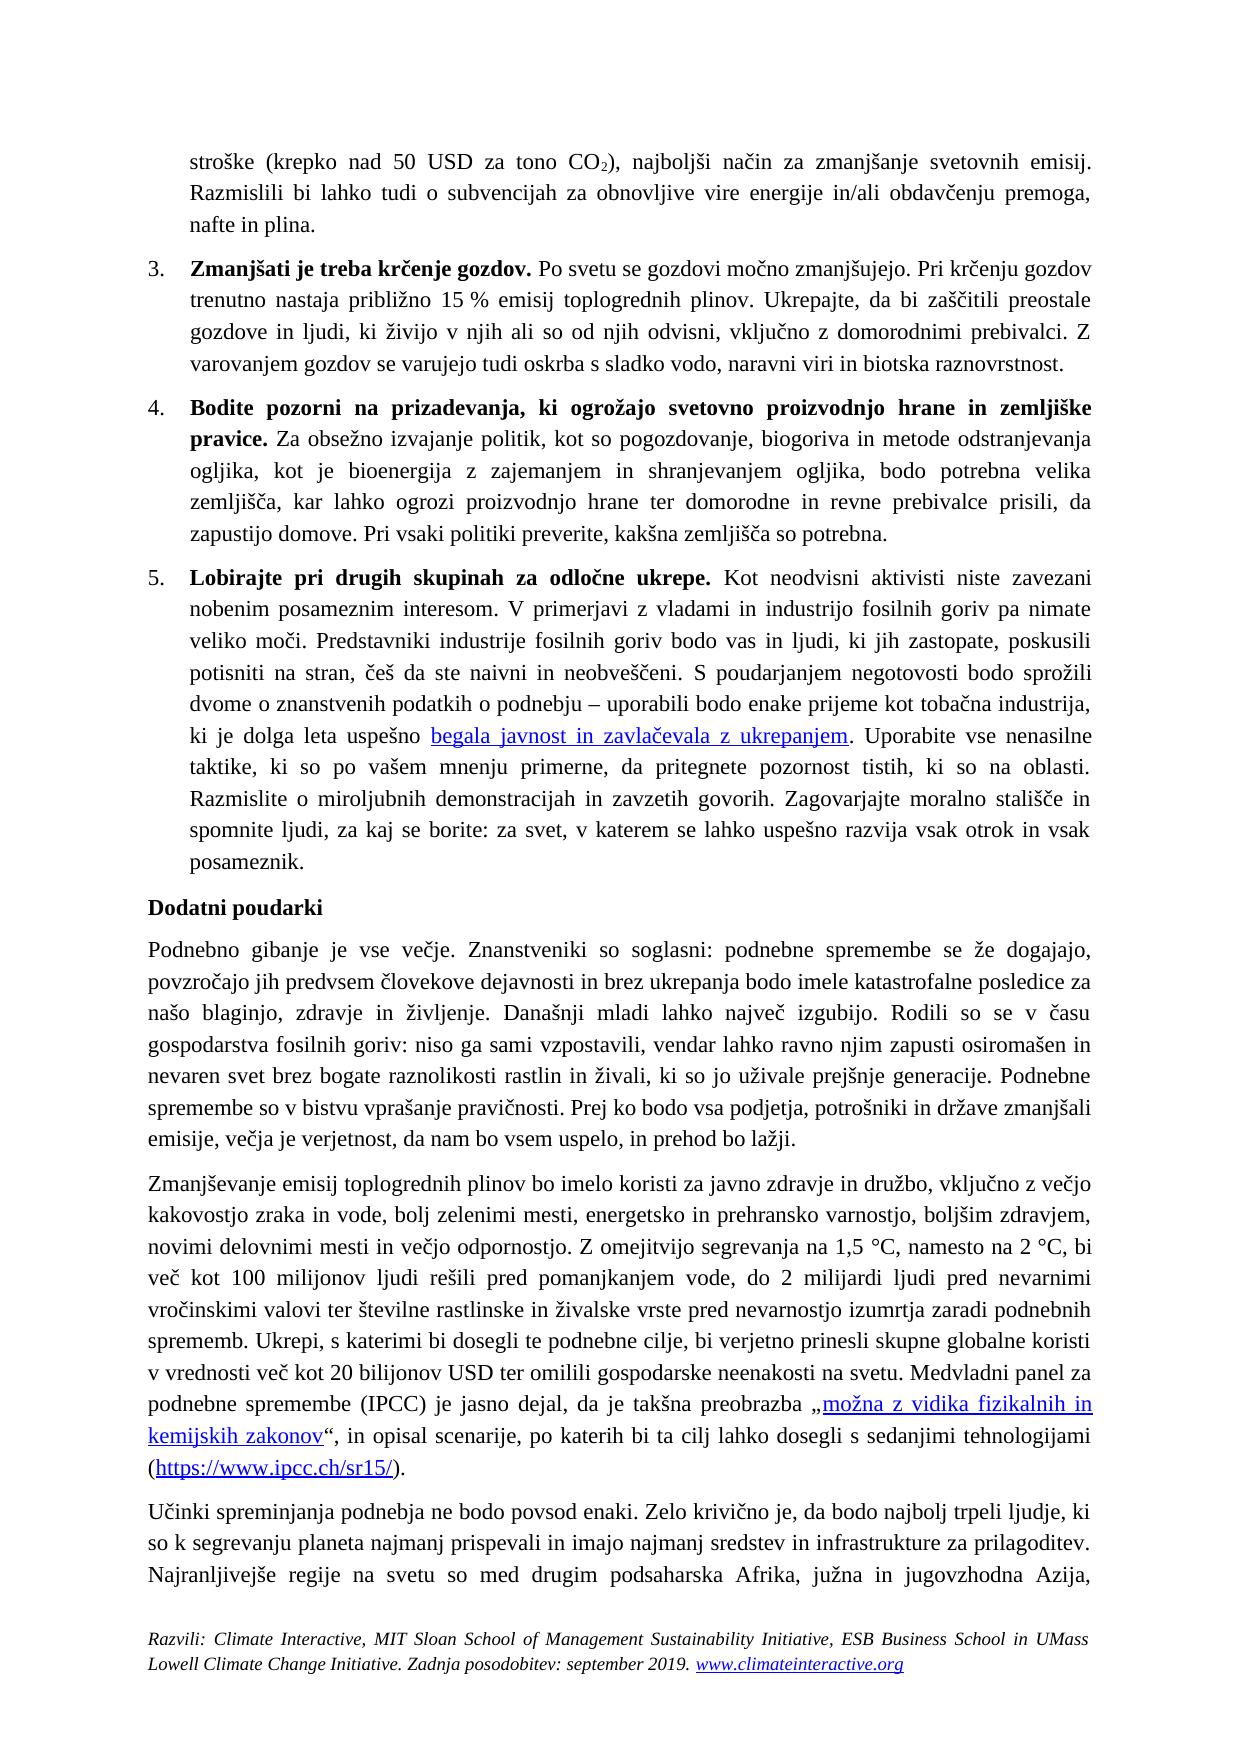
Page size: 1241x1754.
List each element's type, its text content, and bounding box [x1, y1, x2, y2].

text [148, 1498, 1092, 1587]
text Podnebno gibanje je vse večje. Znanstveniki so soglasni: podnebne spremembe se že dogajajo, povzročajo jih predvsem človekove dejavnosti in brez ukrepanja bodo imele katastrofalne posledice za našo blaginjo, zdravje in življenje. Današnji mladi lahko največ izgubijo. Rodili so se v času gospodarstva fosilnih goriv: niso ga sami vzpostavili, vendar lahko ravno njim zapusti osiromašen in nevaren svet brez bogate raznolikosti rastlin in živali, ki so jo uživale prejšnje generacije. Podnebne spremembe so v bistvu vprašanje pravičnosti. Prej ko bodo vsa podjetja, potrošniki in države zmanjšali emisije, večja je verjetnost, da nam bo vsem uspelo, in prehod bo lažji. [148, 936, 1092, 1152]
list Zmanjšati je treba krčenje gozdov. Po svetu se gozdovi močno zmanjšujejo. Pri krčenju gozdov trenutno nastaja približno 15 % emisij toplogrednih plinov. Ukrepajte, da bi zaščitili preostale gozdove in ljudi, ki živijo v njih ali so od njih odvisni, vključno z domorodnimi prebivalci. Z varovanjem gozdov se varujejo tudi oskrba s sladko vodo, naravni viri in biotska raznovrstnost. [148, 255, 1092, 376]
list Bodite pozorni na prizadevanja, ki ogrožajo svetovno proizvodnjo hrane in zemljiške pravice. Za obsežno izvajanje politik, kot so pogozdovanje, biogoriva in metode odstranjevanja ogljika, kot je bioenergija z zajemanjem in shranjevanjem ogljika, bodo potrebna velika zemljišča, kar lahko ogrozi proizvodnjo hrane ter domorodne in revne prebivalce prisili, da zapustijo domove. Pri vsaki politiki preverite, kakšna zemljišča so potrebna. [148, 394, 1092, 546]
text Zmanjševanje emisij toplogrednih plinov bo imelo koristi za javno zdravje in družbo, vključno z večjo kakovostjo zraka in vode, bolj zelenimi mesti, energetsko in prehransko varnostjo, boljšim zdravjem, novimi delovnimi mesti in večjo odpornostjo. Z omejitvijo segrevanja na 1,5 °C, namesto na 2 °C, bi več kot 100 milijonov ljudi rešili pred pomanjkanjem vode, do 2 milijardi ljudi pred nevarnimi vročinskimi valovi ter številne rastlinske in živalske vrste pred nevarnostjo izumrtja zaradi podnebnih sprememb. Ukrepi, s katerimi bi dosegli te podnebne cilje, bi verjetno prinesli skupne globalne koristi v vrednosti več kot 20 bilijonov USD ter omilili gospodarske neenakosti na svetu. Medvladni panel za podnebne spremembe (IPCC) je jasno dejal, da je takšna preobrazba „možna z vidika fizikalnih in kemijskih zakonov“, in opisal scenarije, po katerih bi ta cilj lahko dosegli s sedanjimi tehnologijami (https://www.ipcc.ch/sr15/). [148, 1169, 1092, 1480]
text Dodatni poudarki [148, 894, 1092, 921]
list Lobirajte pri drugih skupinah za odločne ukrepe. Kot neodvisni aktivisti niste zavezani nobenim posameznim interesom. V primerjavi z vladami in industrijo fosilnih goriv pa nimate veliko moči. Predstavniki industrije fosilnih goriv bodo vas in ljudi, ki jih zastopate, poskusili potisniti na stran, češ da ste naivni in neobveščeni. S poudarjanjem negotovosti bodo sprožili dvome o znanstvenih podatkih o podnebju – uporabili bodo enake prijeme kot tobačna industrija, ki je dolga leta uspešno begala javnost in zavlačevala z ukrepanjem. Uporabite vse nenasilne taktike, ki so po vašem mnenju primerne, da pritegnete pozornost tistih, ki so na oblasti. Razmislite o miroljubnih demonstracijah in zavzetih govorih. Zagovarjajte moralno stališče in spomnite ljudi, za kaj se borite: za svet, v katerem se lahko uspešno razvija vsak otrok in vsak posameznik. [148, 564, 1092, 874]
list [148, 148, 1092, 237]
